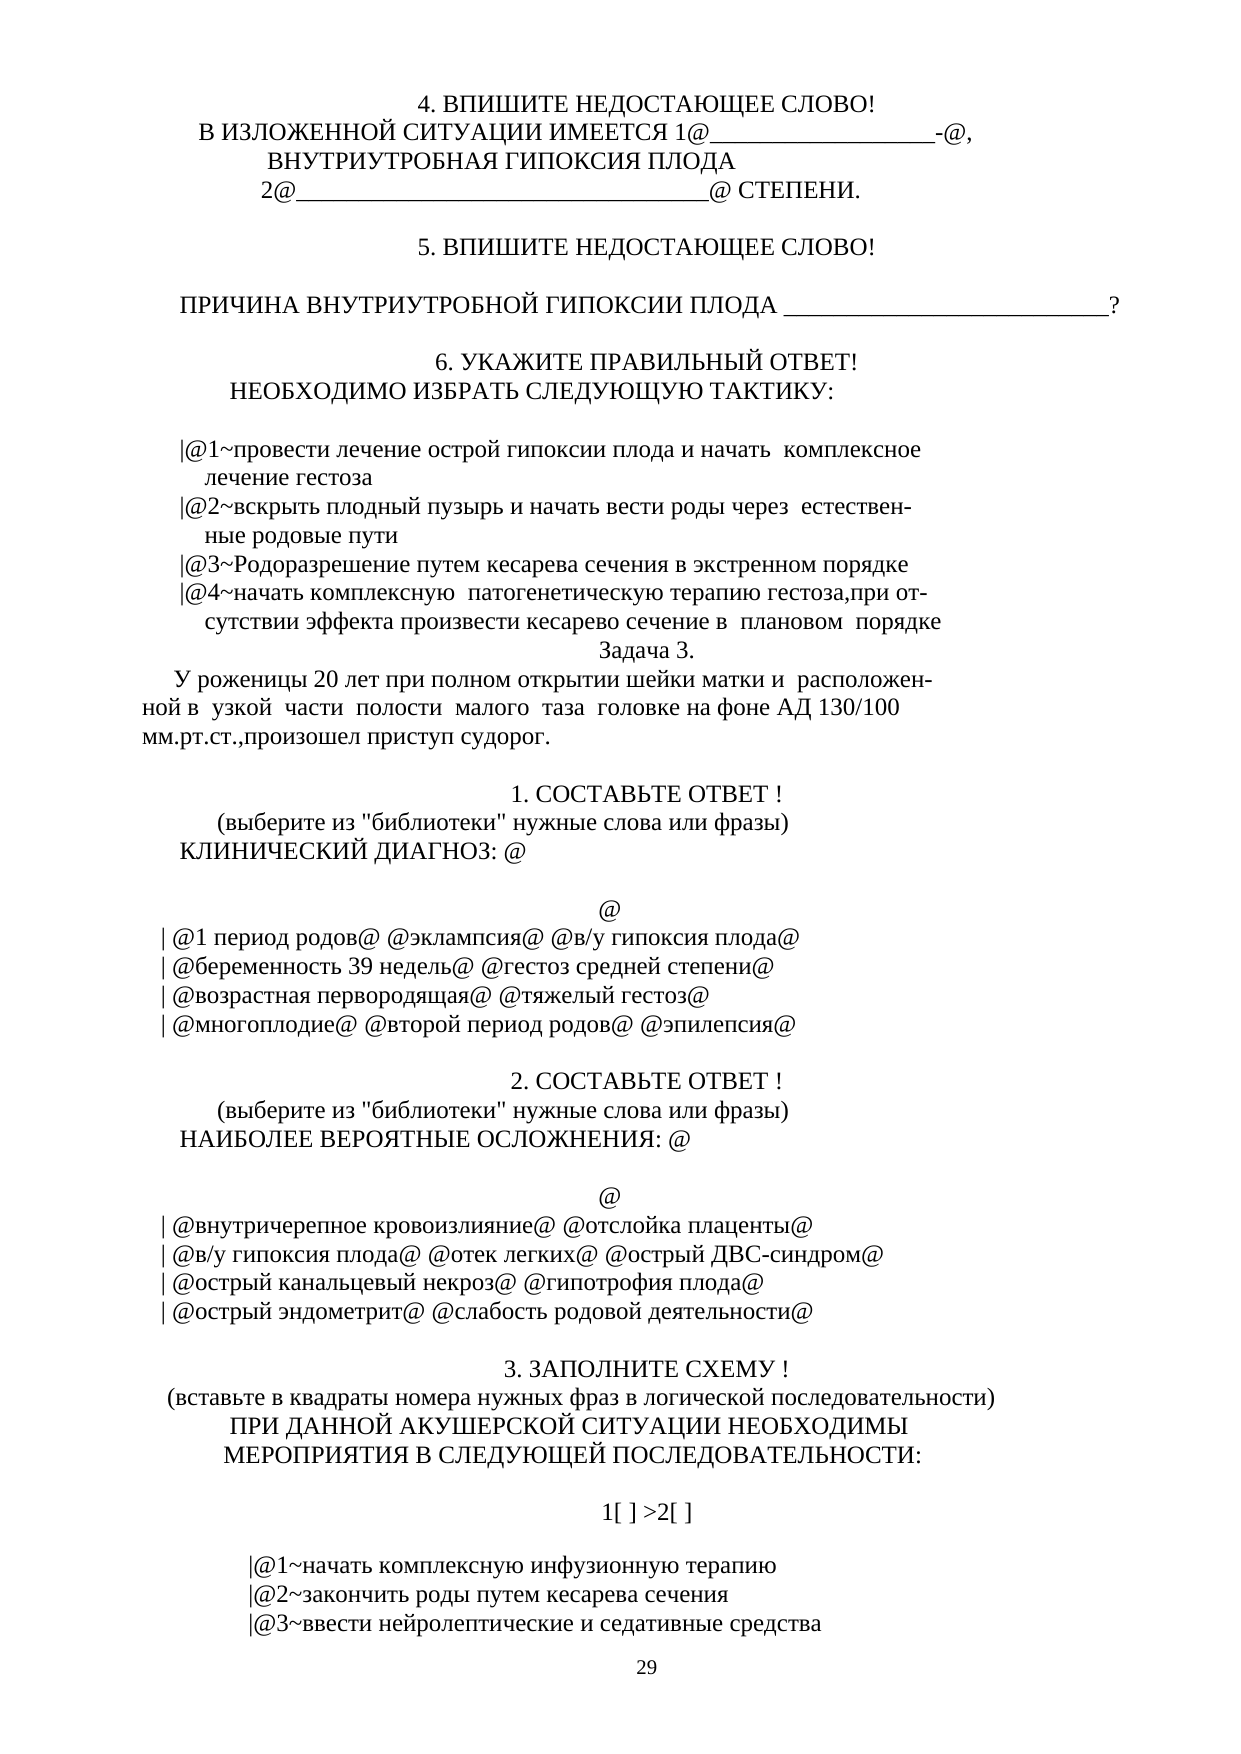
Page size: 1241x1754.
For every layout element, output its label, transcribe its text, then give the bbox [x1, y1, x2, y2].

text |@1~провести лечение острой гипоксии плода и начать комплексное [142, 434, 1152, 462]
text (выберите из "библиотеки" нужные слова или фразы) [142, 807, 1152, 836]
text ВНУТРИУТРОБНАЯ ГИПОКСИЯ ПЛОДА [142, 146, 1152, 175]
text лечение гестоза [142, 462, 1152, 491]
text |@3~Родоразрешение путем кесарева сечения в экстренном порядке [142, 549, 1152, 577]
text ПРИЧИНА ВНУТРИУТРОБНОЙ ГИПОКСИИ ПЛОДА __________________________? [142, 290, 1152, 319]
text | @внутричерепное кровоизлияние@ @отслойка плаценты@ [142, 1210, 1152, 1239]
subtitle Задача 3. [142, 635, 1152, 664]
text |@4~начать комплексную патогенетическую терапию гестоза,при от- [142, 577, 1152, 606]
text ные родовые пути [142, 520, 1152, 549]
text | @1 период родов@ @эклампсия@ @в/у гипоксия плода@ [142, 922, 1152, 951]
text | @беременность 39 недель@ @гестоз средней степени@ [142, 951, 1152, 980]
text ной в узкой части полости малого таза головке на фоне АД 130/100 [142, 692, 1152, 721]
text (вставьте в квадраты номера нужных фраз в логической последовательности) [142, 1382, 1152, 1411]
text 6. УКАЖИТЕ ПРАВИЛЬНЫЙ ОТВЕТ! [142, 347, 1152, 376]
text В ИЗЛОЖЕННОЙ СИТУАЦИИ ИМЕЕТСЯ 1@__________________-@, [142, 117, 1152, 146]
text | @возрастная первородящая@ @тяжелый гестоз@ [142, 980, 1152, 1009]
text 1[ ] >2[ ] [142, 1497, 1152, 1526]
text 2@_________________________________@ СТЕПЕНИ. [142, 175, 1152, 204]
text 2. СОСТАВЬТЕ ОТВЕТ ! [142, 1066, 1152, 1095]
text 4. ВПИШИТЕ НЕДОСТАЮЩЕЕ СЛОВО! [142, 89, 1152, 117]
text 5. ВПИШИТЕ НЕДОСТАЮЩЕЕ СЛОВО! [142, 232, 1152, 261]
text (выберите из "библиотеки" нужные слова или фразы) [142, 1095, 1152, 1124]
text | @многоплодие@ @второй период родов@ @эпилепсия@ [142, 1009, 1152, 1037]
text сутствии эффекта произвести кесарево сечение в плановом порядке [142, 606, 1152, 635]
text |@2~вскрыть плодный пузырь и начать вести роды через естествен- [142, 491, 1152, 520]
text 3. ЗАПОЛНИТЕ СХЕМУ ! [142, 1354, 1152, 1382]
text | @острый эндометрит@ @слабость родовой деятельности@ [142, 1296, 1152, 1325]
text ПРИ ДАННОЙ АКУШЕРСКОЙ СИТУАЦИИ НЕОБХОДИМЫ [142, 1411, 1152, 1440]
text | @острый канальцевый некроз@ @гипотрофия плода@ [142, 1267, 1152, 1296]
text НАИБОЛЕЕ ВЕРОЯТНЫЕ ОСЛОЖНЕНИЯ: @ [142, 1124, 1152, 1152]
text @ [142, 1181, 1152, 1210]
text КЛИНИЧЕСКИЙ ДИАГНОЗ: @ [142, 836, 1152, 865]
text МЕРОПРИЯТИЯ В СЛЕДУЮЩЕЙ ПОСЛЕДОВАТЕЛЬНОСТИ: [142, 1440, 1152, 1469]
text мм.рт.ст.,произошел приступ судорог. [142, 721, 1152, 750]
text |@2~закончить роды путем кесарева сечения [142, 1579, 1152, 1608]
text |@1~начать комплексную инфузионную терапию [142, 1550, 1152, 1579]
text У роженицы 20 лет при полном открытии шейки матки и расположен- [142, 664, 1152, 692]
text 1. СОСТАВЬТЕ ОТВЕТ ! [142, 779, 1152, 807]
text |@3~ввести нейролептические и седативные средства [142, 1608, 1152, 1636]
text @ [142, 894, 1152, 922]
text | @в/у гипоксия плода@ @отек легких@ @острый ДВС-синдром@ [142, 1239, 1152, 1267]
text НЕОБХОДИМО ИЗБРАТЬ СЛЕДУЮЩУЮ ТАКТИКУ: [142, 376, 1152, 405]
